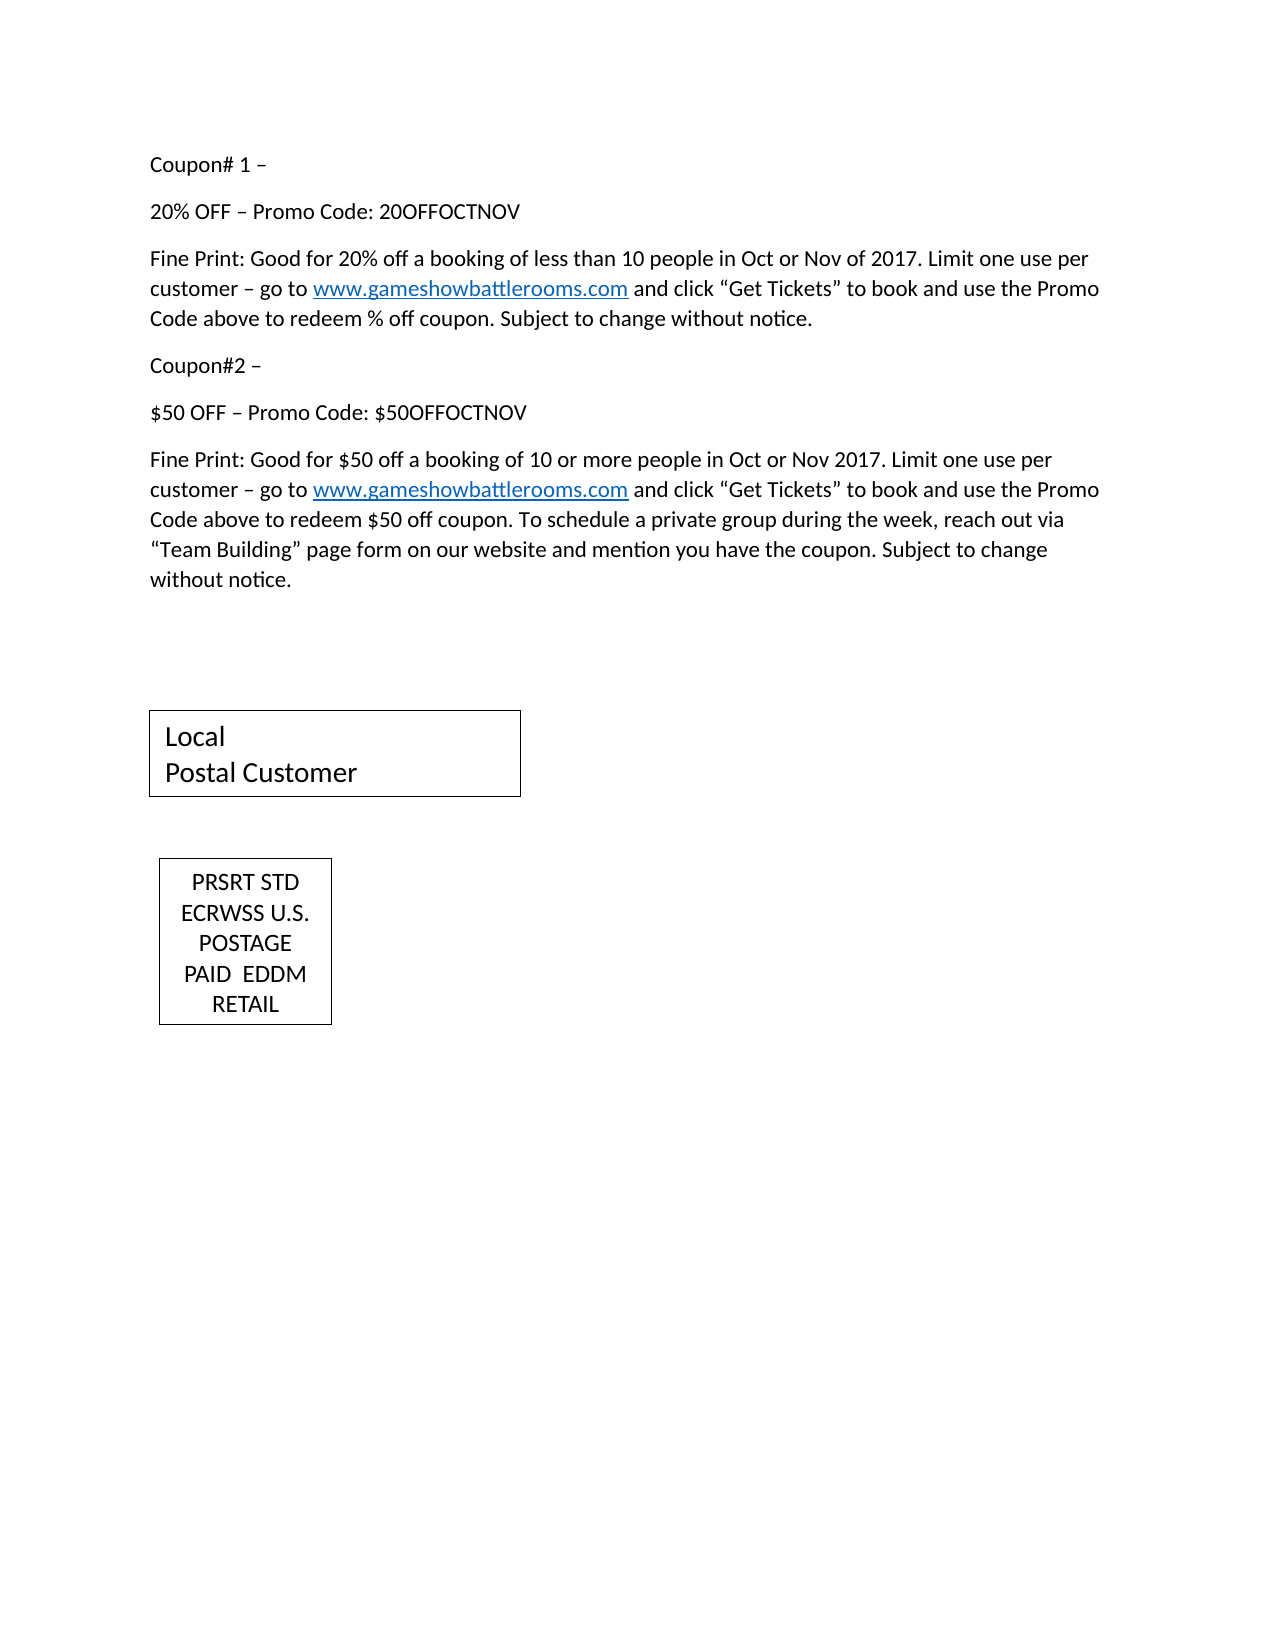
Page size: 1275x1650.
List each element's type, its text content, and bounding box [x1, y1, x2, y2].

text Fine Print: Good for 20% off a booking of less than 10 people in Oct or Nov of 2017. Limit one use per customer – go to www.gameshowbattlerooms.com and click “Get Tickets” to book and use the Promo Code above to redeem % off coupon. Subject to change without notice. [150, 244, 1125, 332]
text $50 OFF – Promo Code: $50OFFOCTNOV [150, 398, 1125, 426]
text Coupon# 1 – [150, 150, 1125, 178]
text Coupon#2 – [150, 351, 1125, 379]
text 20% OFF – Promo Code: 20OFFOCTNOV [150, 197, 1125, 225]
text Fine Print: Good for $50 off a booking of 10 or more people in Oct or Nov 2017. Limit one use per customer – go to www.gameshowbattlerooms.com and click “Get Tickets” to book and use the Promo Code above to redeem $50 off coupon. To schedule a private group during the week, reach out via “Team Building” page form on our website and mention you have the coupon. Subject to change without notice. [150, 445, 1125, 594]
